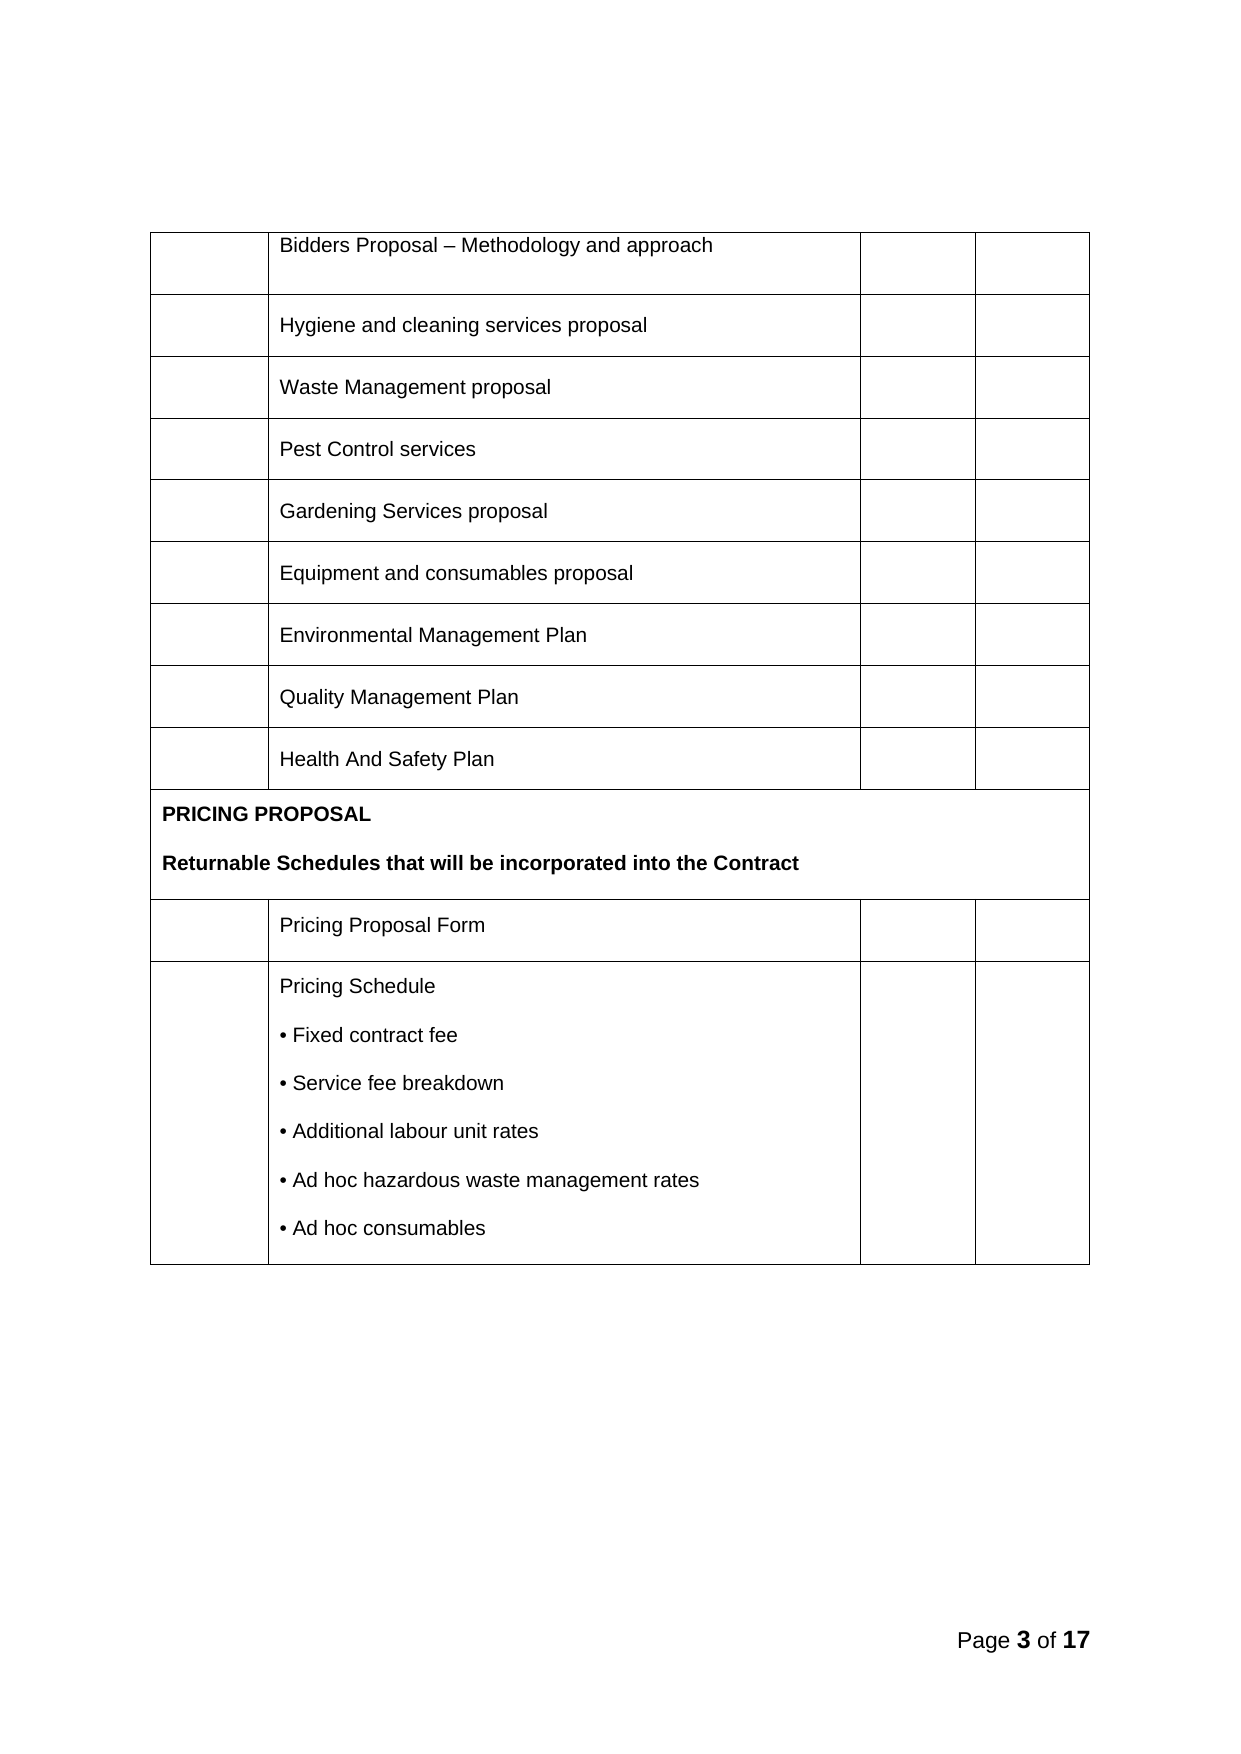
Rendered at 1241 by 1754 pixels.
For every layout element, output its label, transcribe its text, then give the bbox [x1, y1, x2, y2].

table_cell [976, 666, 1089, 727]
table_cell [151, 542, 268, 603]
table_cell PRICING PROPOSAL Returnable Schedules that will be incorporated into the Contract [151, 790, 1089, 899]
table_cell [151, 233, 268, 294]
table_cell [151, 604, 268, 665]
table_cell Bidders Proposal – Methodology and approach [269, 233, 860, 294]
table_cell [861, 419, 975, 479]
table_cell Environmental Management Plan [269, 604, 860, 665]
table_cell [151, 357, 268, 417]
table_cell [976, 295, 1089, 356]
table_cell Hygiene and cleaning services proposal [269, 295, 860, 356]
table_cell [151, 419, 268, 479]
table_cell [151, 666, 268, 727]
table_cell [861, 728, 975, 789]
table_cell [976, 480, 1089, 541]
table_cell [861, 604, 975, 665]
table_cell Pest Control services [269, 419, 860, 479]
table_cell [151, 962, 268, 1264]
table_cell [861, 962, 975, 1264]
table_cell [151, 900, 268, 961]
table_cell [861, 666, 975, 727]
table_cell [861, 542, 975, 603]
table_cell Gardening Services proposal [269, 480, 860, 541]
table_cell [861, 900, 975, 961]
table_cell [861, 233, 975, 294]
table_cell Pricing Proposal Form [269, 900, 860, 961]
table_cell [976, 542, 1089, 603]
table_cell [976, 962, 1089, 1264]
table_cell [976, 728, 1089, 789]
table_cell Equipment and consumables proposal [269, 542, 860, 603]
table_cell [976, 900, 1089, 961]
table_cell [976, 604, 1089, 665]
table_cell [151, 480, 268, 541]
table_cell Waste Management proposal [269, 357, 860, 417]
table_cell [976, 233, 1089, 294]
table_cell [151, 295, 268, 356]
table_cell Quality Management Plan [269, 666, 860, 727]
table_cell Health And Safety Plan [269, 728, 860, 789]
table_cell [976, 419, 1089, 479]
table_cell [151, 728, 268, 789]
table_cell [976, 357, 1089, 417]
table_cell [861, 295, 975, 356]
table_cell [861, 480, 975, 541]
table_cell [861, 357, 975, 417]
table_cell Pricing Schedule • Fixed contract fee • Service fee breakdown • Additional labour unit rates • Ad hoc hazardous waste management rates • Ad hoc consumables [269, 962, 860, 1264]
